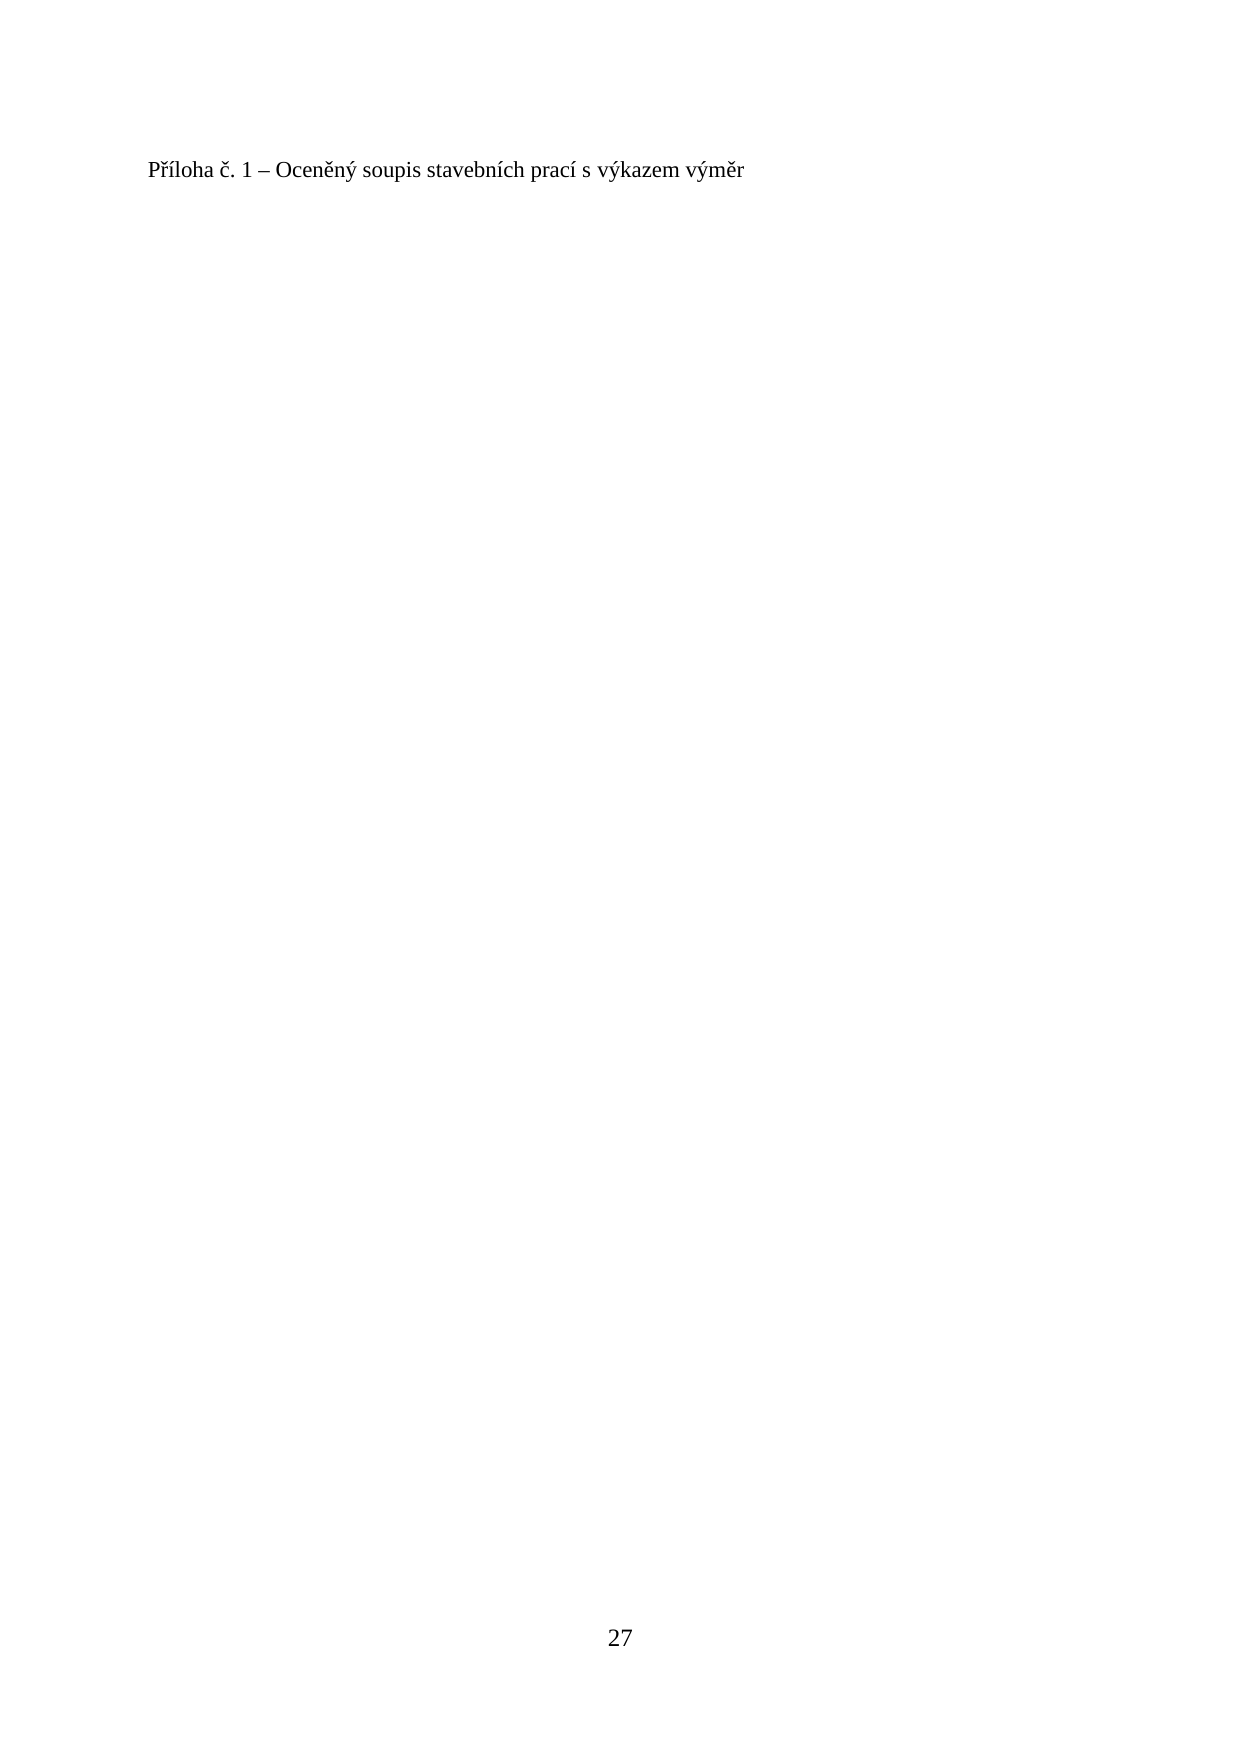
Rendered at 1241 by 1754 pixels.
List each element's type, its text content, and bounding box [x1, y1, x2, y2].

list Příloha č. 1 – Oceněný soupis stavebních prací s výkazem výměr [148, 156, 1093, 182]
